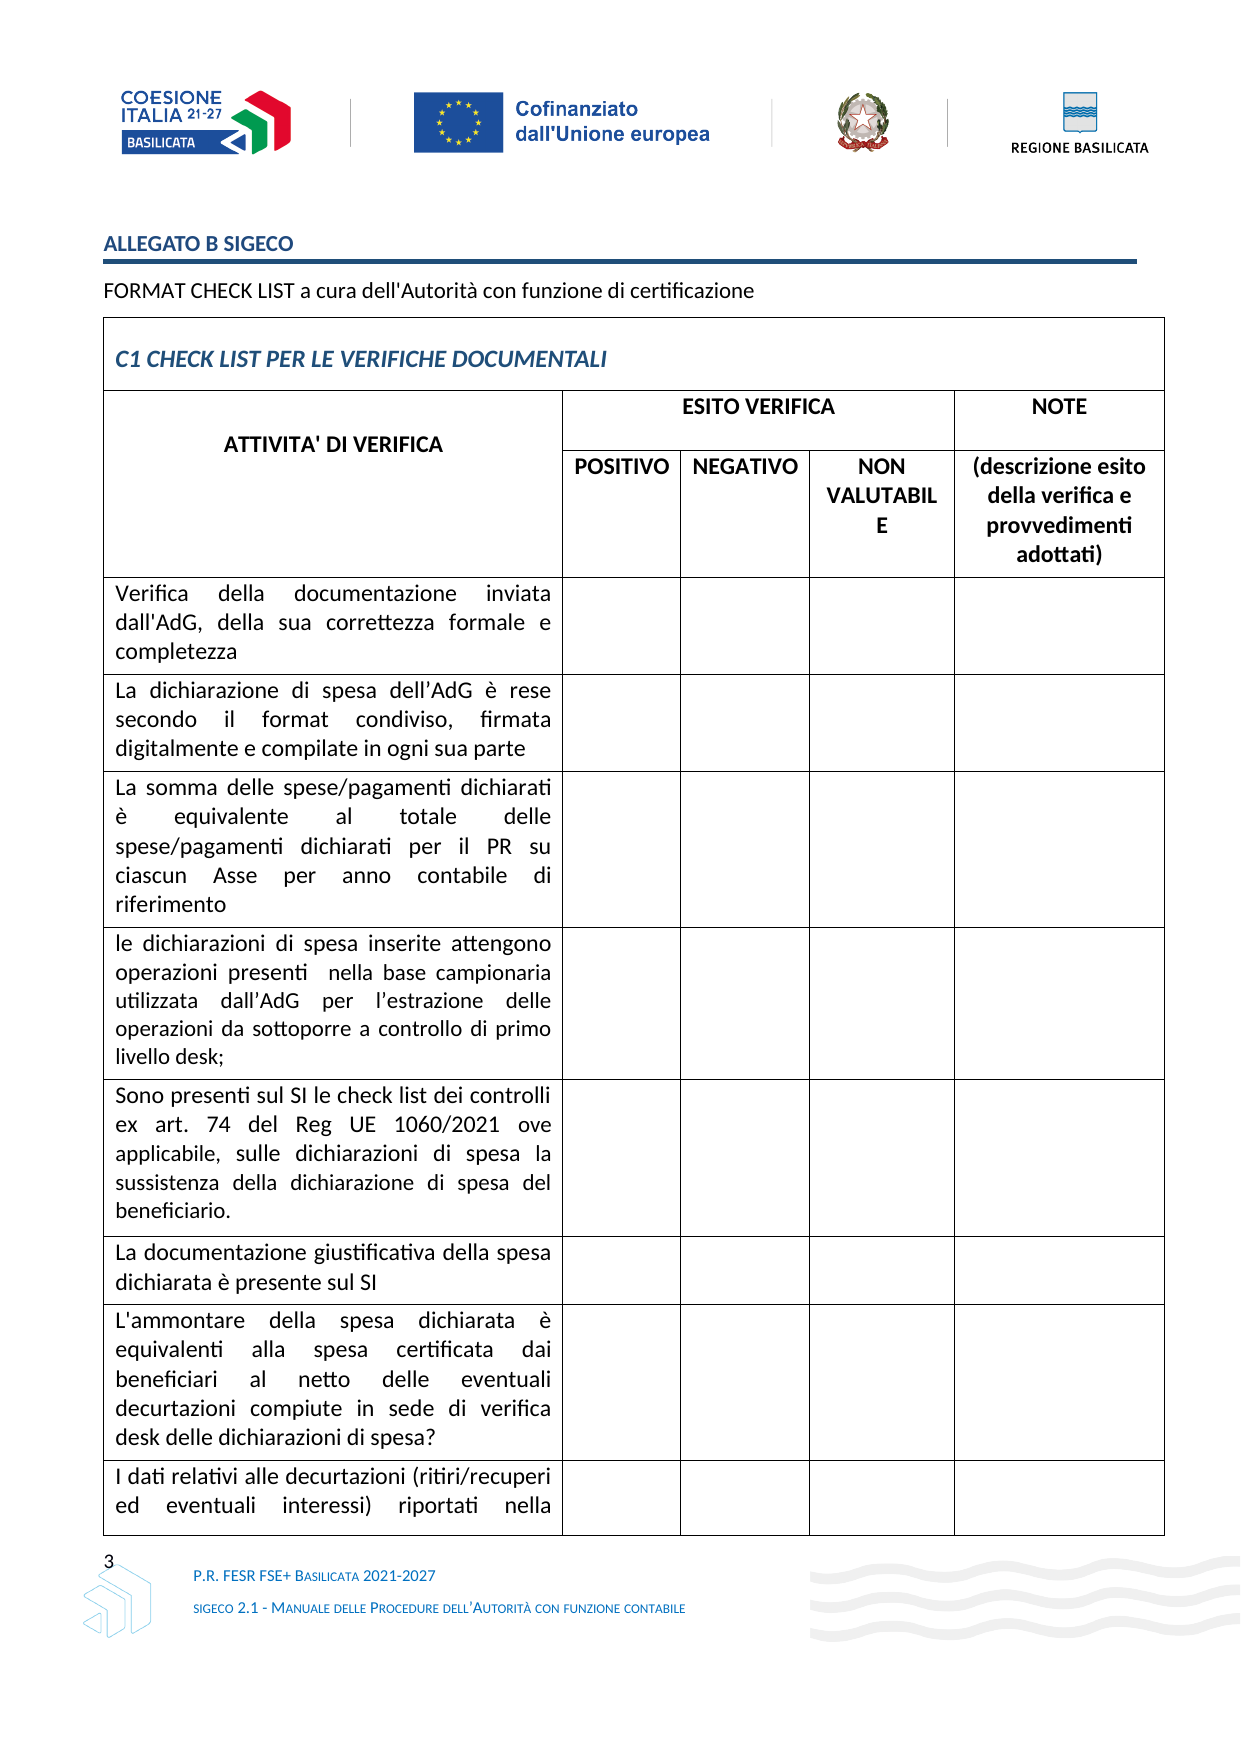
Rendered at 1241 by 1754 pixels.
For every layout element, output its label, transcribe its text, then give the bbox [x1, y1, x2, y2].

table_cell [955, 1461, 1164, 1535]
table_cell (descrizione esito della verifica e provvedimenti adottati) [955, 451, 1164, 577]
table_cell [810, 675, 954, 771]
table_cell [681, 1305, 809, 1460]
table_cell NON VALUTABILE [810, 451, 954, 577]
table_cell [810, 928, 954, 1079]
table_cell [681, 772, 809, 927]
table_cell [563, 772, 680, 927]
picture [19, 1556, 1241, 1647]
table_cell [681, 1461, 809, 1535]
table_cell [681, 1080, 809, 1236]
table_cell La documentazione giustificativa della spesa dichiarata è presente sul SI [104, 1237, 562, 1304]
table_cell [955, 1237, 1164, 1304]
table_cell [955, 675, 1164, 771]
table_cell [681, 928, 809, 1079]
table_cell [563, 675, 680, 771]
table_cell L'ammontare della spesa dichiarata è equivalenti alla spesa certificata dai beneficiari al netto delle eventuali decurtazioni compiute in sede di verifica desk delle dichiarazioni di spesa? [104, 1305, 562, 1460]
table_cell NOTE [955, 391, 1164, 450]
picture [11, 28, 1235, 199]
table_cell [810, 1237, 954, 1304]
table_cell La dichiarazione di spesa dell’AdG è rese secondo il format condiviso, firmata digitalmente e compilate in ogni sua parte [104, 675, 562, 771]
table_cell [563, 1237, 680, 1304]
table_cell [810, 772, 954, 927]
subtitle ALLEGATO B SIGECO [103, 229, 1137, 259]
table_cell le dichiarazioni di spesa inserite attengono operazioni presenti nella base campionaria utilizzata dall’AdG per l’estrazione delle operazioni da sottoporre a controllo di primo livello desk; [104, 928, 562, 1079]
table_cell [681, 1237, 809, 1304]
text FORMAT CHECK LIST a cura dell'Autorità con funzione di certificazione [103, 276, 1137, 304]
table_header C1 CHECK LIST PER LE VERIFICHE DOCUMENTALI [104, 318, 1164, 390]
table_cell [810, 1461, 954, 1535]
table_cell [563, 1461, 680, 1535]
table_cell [955, 928, 1164, 1079]
table_cell [810, 578, 954, 674]
table_cell [563, 1080, 680, 1236]
table_cell Sono presenti sul SI le check list dei controlli ex art. 74 del Reg UE 1060/2021 ove applicabile, sulle dichiarazioni di spesa la sussistenza della dichiarazione di spesa del beneficiario. [104, 1080, 562, 1236]
table_cell [563, 1305, 680, 1460]
table_cell [955, 772, 1164, 927]
table_cell [681, 578, 809, 674]
table_cell [955, 1305, 1164, 1460]
table_cell Verifica della documentazione inviata dall'AdG, della sua correttezza formale e completezza [104, 578, 562, 674]
table_cell POSITIVO [563, 451, 680, 577]
table_cell [681, 675, 809, 771]
table_cell La somma delle spese/pagamenti dichiarati è equivalente al totale delle spese/pagamenti dichiarati per il PR su ciascun Asse per anno contabile di riferimento [104, 772, 562, 927]
table_cell ATTIVITA' DI VERIFICA [104, 391, 562, 577]
table_cell [955, 578, 1164, 674]
table_cell [563, 578, 680, 674]
table_cell [810, 1080, 954, 1236]
table_cell [810, 1305, 954, 1460]
table_cell [955, 1080, 1164, 1236]
table_cell NEGATIVO [681, 451, 809, 577]
table_cell [563, 928, 680, 1079]
table_cell ESITO VERIFICA [563, 391, 954, 450]
